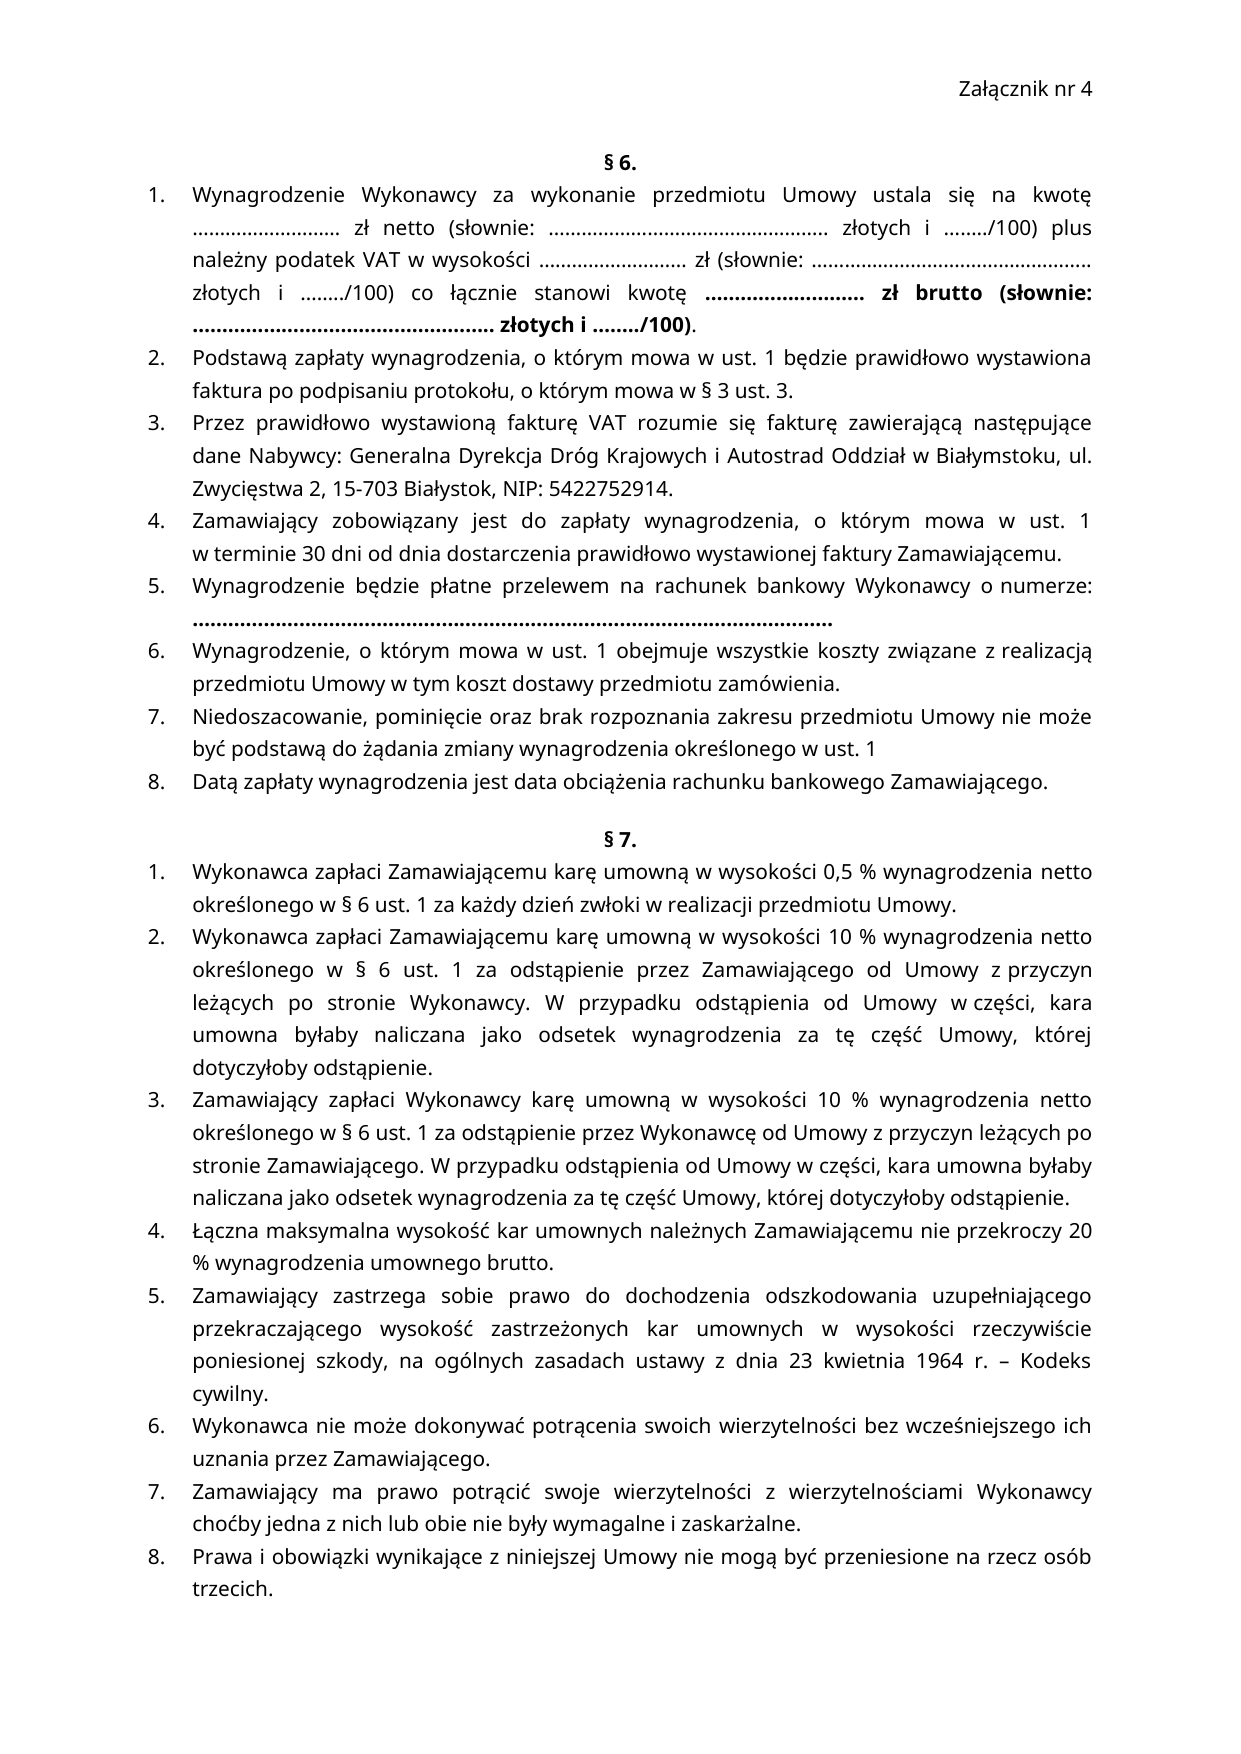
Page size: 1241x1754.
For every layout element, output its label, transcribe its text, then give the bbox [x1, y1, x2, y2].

list Wykonawca nie może dokonywać potrącenia swoich wierzytelności bez wcześniejszego ich uznania przez Zamawiającego. [148, 1412, 1093, 1473]
list Prawa i obowiązki wynikające z niniejszej Umowy nie mogą być przeniesione na rzecz osób trzecich. [148, 1542, 1093, 1603]
list Zamawiający zobowiązany jest do zapłaty wynagrodzenia, o którym mowa w ust. 1 w terminie 30 dni od dnia dostarczenia prawidłowo wystawionej faktury Zamawiającemu. [148, 506, 1093, 567]
text § 7. [148, 825, 1093, 853]
list Przez prawidłowo wystawioną fakturę VAT rozumie się fakturę zawierającą następujące dane Nabywcy: Generalna Dyrekcja Dróg Krajowych i Autostrad Oddział w Białymstoku, ul. Zwycięstwa 2, 15-703 Białystok, NIP: 5422752914. [148, 408, 1093, 502]
list Wynagrodzenie Wykonawcy za wykonanie przedmiotu Umowy ustala się na kwotę ……………………… zł netto (słownie: …………………….…………………….. złotych i ……../100) plus należny podatek VAT w wysokości ……………………… zł (słownie: …………………….…………………….. złotych i ……../100) co łącznie stanowi kwotę ……………………… zł brutto (słownie: …………………….…………………….. złotych i ……../100). [148, 180, 1093, 339]
list Zamawiający ma prawo potrącić swoje wierzytelności z wierzytelnościami Wykonawcy choćby jedna z nich lub obie nie były wymagalne i zaskarżalne. [148, 1477, 1093, 1538]
list Wynagrodzenie będzie płatne przelewem na rachunek bankowy Wykonawcy o numerze: ……………………………………………………………………………………………… [148, 571, 1093, 632]
list Wykonawca zapłaci Zamawiającemu karę umowną w wysokości 0,5 % wynagrodzenia netto określonego w § 6 ust. 1 za każdy dzień zwłoki w realizacji przedmiotu Umowy. [148, 857, 1093, 918]
list Zamawiający zastrzega sobie prawo do dochodzenia odszkodowania uzupełniającego przekraczającego wysokość zastrzeżonych kar umownych w wysokości rzeczywiście poniesionej szkody, na ogólnych zasadach ustawy z dnia 23 kwietnia 1964 r. – Kodeks cywilny. [148, 1281, 1093, 1407]
list Zamawiający zapłaci Wykonawcy karę umowną w wysokości 10 % wynagrodzenia netto określonego w § 6 ust. 1 za odstąpienie przez Wykonawcę od Umowy z przyczyn leżących po stronie Zamawiającego. W przypadku odstąpienia od Umowy w części, kara umowna byłaby naliczana jako odsetek wynagrodzenia za tę część Umowy, której dotyczyłoby odstąpienie. [148, 1086, 1093, 1212]
text § 6. [148, 148, 1093, 176]
list Podstawą zapłaty wynagrodzenia, o którym mowa w ust. 1 będzie prawidłowo wystawiona faktura po podpisaniu protokołu, o którym mowa w § 3 ust. 3. [148, 343, 1093, 404]
list Niedoszacowanie, pominięcie oraz brak rozpoznania zakresu przedmiotu Umowy nie może być podstawą do żądania zmiany wynagrodzenia określonego w ust. 1 [148, 702, 1093, 763]
list Łączna maksymalna wysokość kar umownych należnych Zamawiającemu nie przekroczy 20 % wynagrodzenia umownego brutto. [148, 1216, 1093, 1277]
list Datą zapłaty wynagrodzenia jest data obciążenia rachunku bankowego Zamawiającego. [148, 767, 1093, 796]
list Wykonawca zapłaci Zamawiającemu karę umowną w wysokości 10 % wynagrodzenia netto określonego w § 6 ust. 1 za odstąpienie przez Zamawiającego od Umowy z przyczyn leżących po stronie Wykonawcy. W przypadku odstąpienia od Umowy w części, kara umowna byłaby naliczana jako odsetek wynagrodzenia za tę część Umowy, której dotyczyłoby odstąpienie. [148, 922, 1093, 1081]
list Wynagrodzenie, o którym mowa w ust. 1 obejmuje wszystkie koszty związane z realizacją przedmiotu Umowy w tym koszt dostawy przedmiotu zamówienia. [148, 637, 1093, 698]
